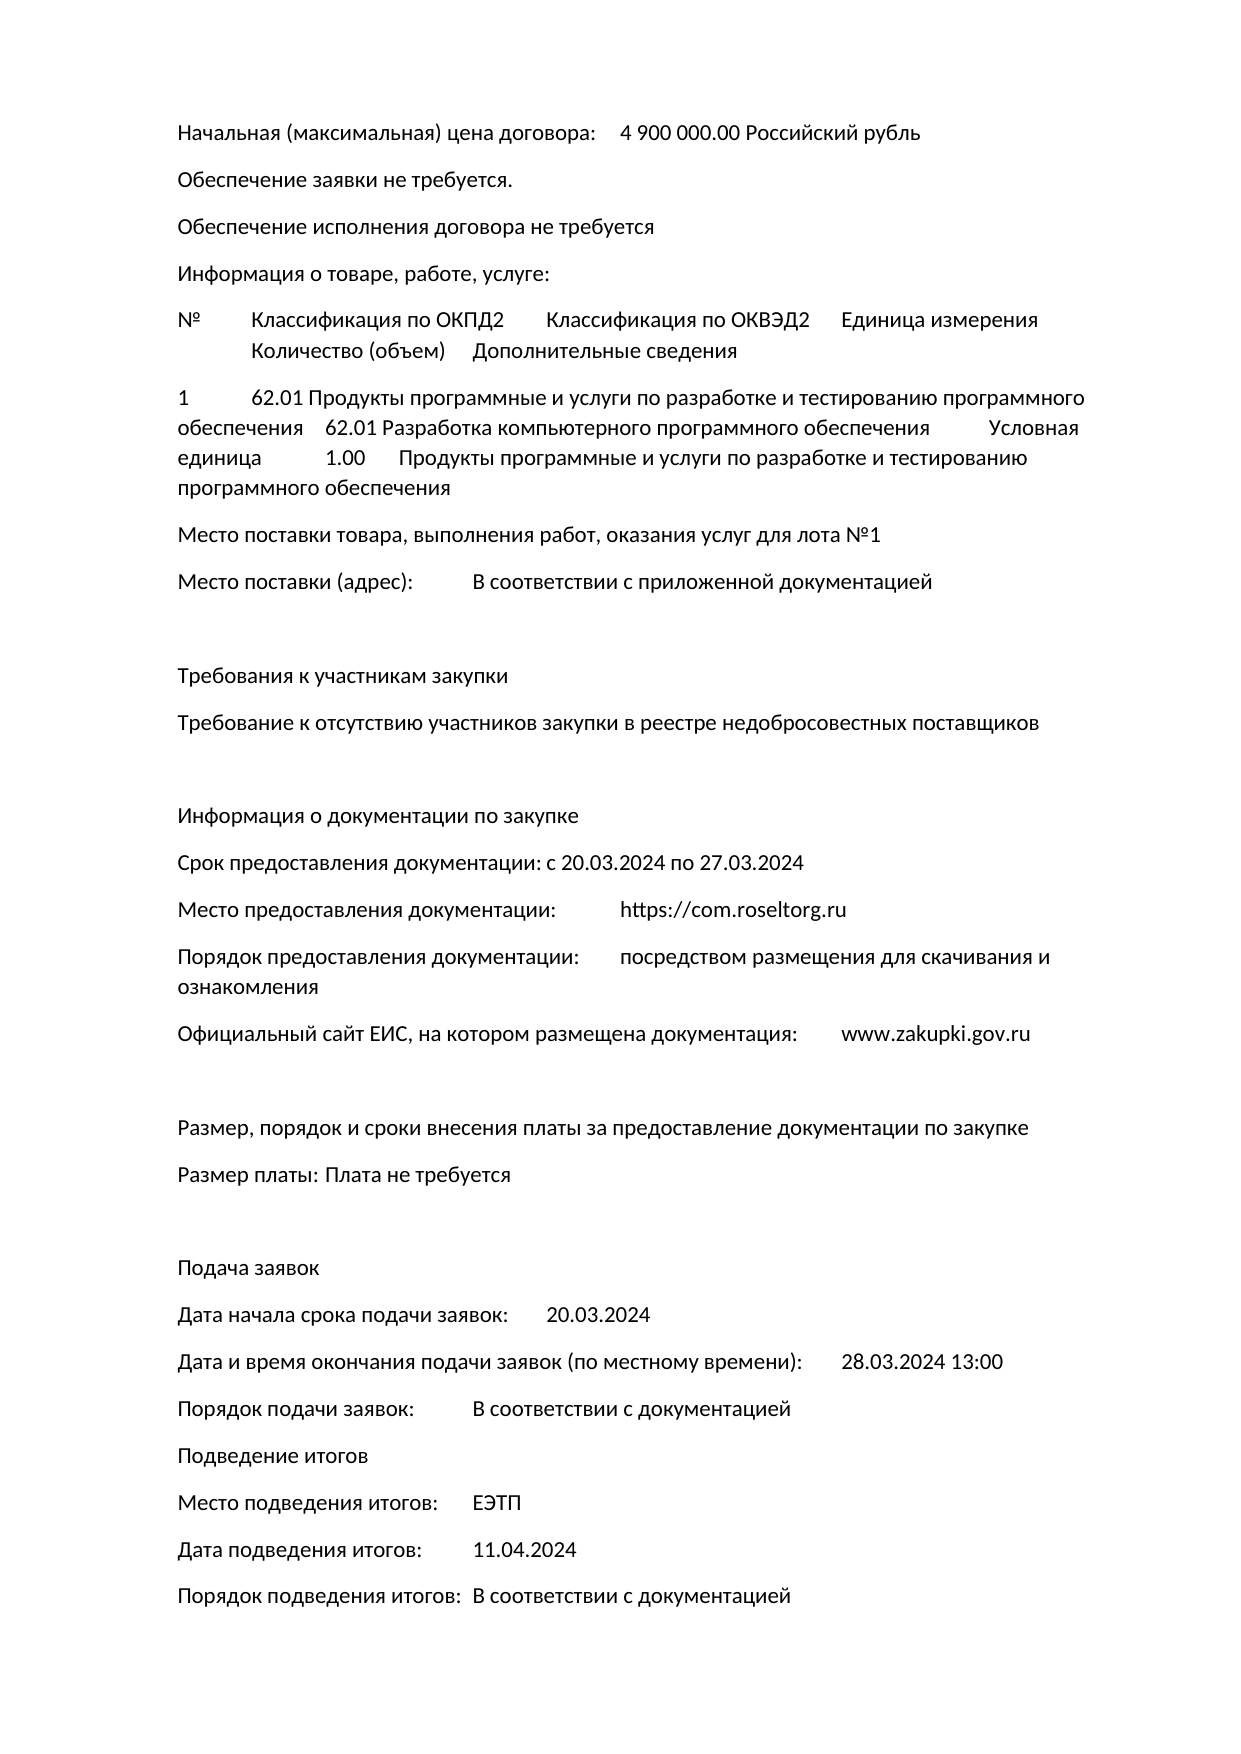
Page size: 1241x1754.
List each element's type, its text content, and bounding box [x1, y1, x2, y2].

text Требование к отсутствию участников закупки в реестре недобросовестных поставщиков [177, 708, 1152, 736]
text Размер платы: Плата не требуется [177, 1160, 1152, 1188]
text Место поставки (адрес): В соответствии с приложенной документацией [177, 567, 1152, 595]
text Дата начала срока подачи заявок: 20.03.2024 [177, 1300, 1152, 1328]
text Информация о документации по закупке [177, 801, 1152, 829]
text Обеспечение исполнения договора не требуется [177, 212, 1152, 240]
text Порядок предоставления документации: посредством размещения для скачивания и ознакомления [177, 942, 1152, 1000]
text Дата и время окончания подачи заявок (по местному времени): 28.03.2024 13:00 [177, 1347, 1152, 1375]
text Подача заявок [177, 1253, 1152, 1282]
text Обеспечение заявки не требуется. [177, 165, 1152, 193]
text Требования к участникам закупки [177, 661, 1152, 689]
text Начальная (максимальная) цена договора: 4 900 000.00 Российский рубль [177, 118, 1152, 146]
text Порядок подведения итогов: В соответствии с документацией [177, 1582, 1152, 1610]
text Подведение итогов [177, 1441, 1152, 1469]
text Размер, порядок и сроки внесения платы за предоставление документации по закупке [177, 1113, 1152, 1141]
text Место предоставления документации: https://com.roseltorg.ru [177, 895, 1152, 923]
text Дата подведения итогов: 11.04.2024 [177, 1535, 1152, 1563]
text Место поставки товара, выполнения работ, оказания услуг для лота №1 [177, 520, 1152, 548]
text Официальный сайт ЕИС, на котором размещена документация: www.zakupki.gov.ru [177, 1019, 1152, 1047]
text № Классификация по ОКПД2 Классификация по ОКВЭД2 Единица измерения Количество (объем) Дополнительные сведения [177, 306, 1152, 364]
text Срок предоставления документации: с 20.03.2024 по 27.03.2024 [177, 848, 1152, 876]
text 1 62.01 Продукты программные и услуги по разработке и тестированию программного обеспечения 62.01 Разработка компьютерного программного обеспечения Условная единица 1.00 Продукты программные и услуги по разработке и тестированию программного обеспечения [177, 383, 1152, 501]
text Порядок подачи заявок: В соответствии с документацией [177, 1394, 1152, 1422]
text Информация о товаре, работе, услуге: [177, 259, 1152, 287]
text Место подведения итогов: ЕЭТП [177, 1488, 1152, 1516]
